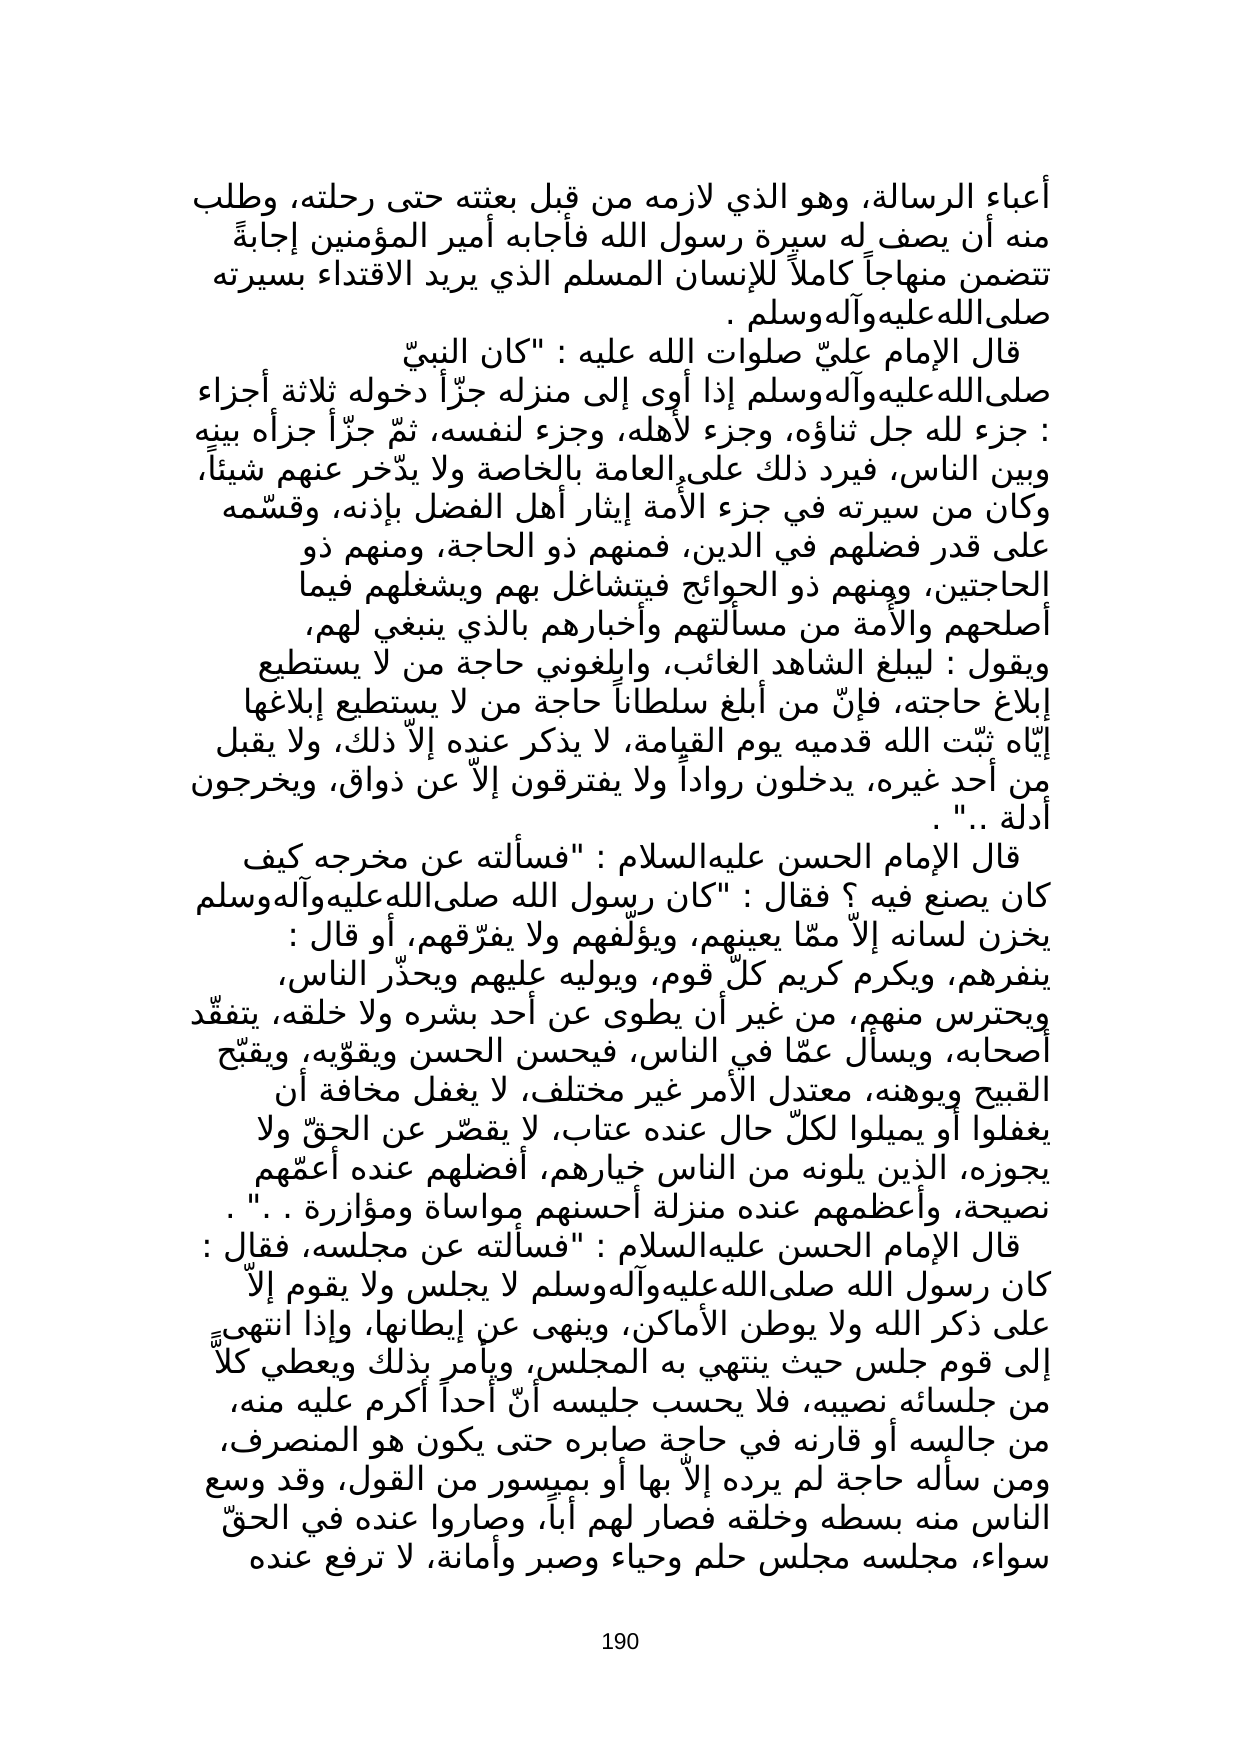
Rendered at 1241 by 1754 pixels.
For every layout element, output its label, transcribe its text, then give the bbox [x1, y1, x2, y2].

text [189, 1226, 1051, 1576]
text قال الإمام الحسن عليه‌السلام : "فسألته عن مخرجه كيف كان يصنع فيه ؟ فقال : "كان رسول الله صلى‌الله‌عليه‌وآله‌وسلم يخزن لسانه إلاّ ممّا يعينهم، ويؤلّفهم ولا يفرّقهم، أو قال : ينفرهم، ويكرم كريم كلّ قوم، ويوليه عليهم ويحذّر الناس، ويحترس منهم، من غير أن يطوى عن أحد بشره ولا خلقه، يتفقّد أصحابه، ويسأل عمّا في الناس، فيحسن الحسن ويقوّيه، ويقبّح القبيح ويوهنه، معتدل الأمر غير مختلف، لا يغفل مخافة أن يغفلوا أو يميلوا لكلّ حال عنده عتاب، لا يقصّر عن الحقّ ولا يجوزه، الذين يلونه من الناس خيارهم، أفضلهم عنده أعمّهم نصيحة، وأعظمهم عنده منزلة أحسنهم مواساة ومؤازرة . ." . [189, 838, 1051, 1226]
text قال الإمام عليّ صلوات الله عليه : "كان النبيّ صلى‌الله‌عليه‌وآله‌وسلم إذا أوى إلى منزله جزّأ دخوله ثلاثة أجزاء : جزء لله جل ثناؤه، وجزء لأهله، وجزء لنفسه، ثمّ جزّأ جزأه بينه وبين الناس، فيرد ذلك على العامة بالخاصة ولا يدّخر عنهم شيئاً، وكان من سيرته في جزء الأُمة إيثار أهل الفضل بإذنه، وقسّمه على قدر فضلهم في الدين، فمنهم ذو الحاجة، ومنهم ذو الحاجتين، ومنهم ذو الحوائج فيتشاغل بهم ويشغلهم فيما أصلحهم والأُمة من مسألتهم وأخبارهم بالذي ينبغي لهم، ويقول : ليبلغ الشاهد الغائب، وابلغوني حاجة من لا يستطيع إبلاغ حاجته، فإنّ من أبلغ سلطاناً حاجة من لا يستطيع إبلاغها إيّاه ثبّت الله قدميه يوم القيامة، لا يذكر عنده إلاّ ذلك، ولا يقبل من أحد غيره، يدخلون رواداً ولا يفترقون إلاّ عن ذواق، ويخرجون أدلة .." . [189, 333, 1051, 838]
text أعباء الرسالة، وهو الذي لازمه من قبل بعثته حتى رحلته، وطلب منه أن يصف له سيرة رسول الله فأجابه أمير المؤمنين إجابةً تتضمن منهاجاً كاملاً للإنسان المسلم الذي يريد الاقتداء بسيرته صلى‌الله‌عليه‌وآله‌وسلم . [189, 177, 1051, 333]
